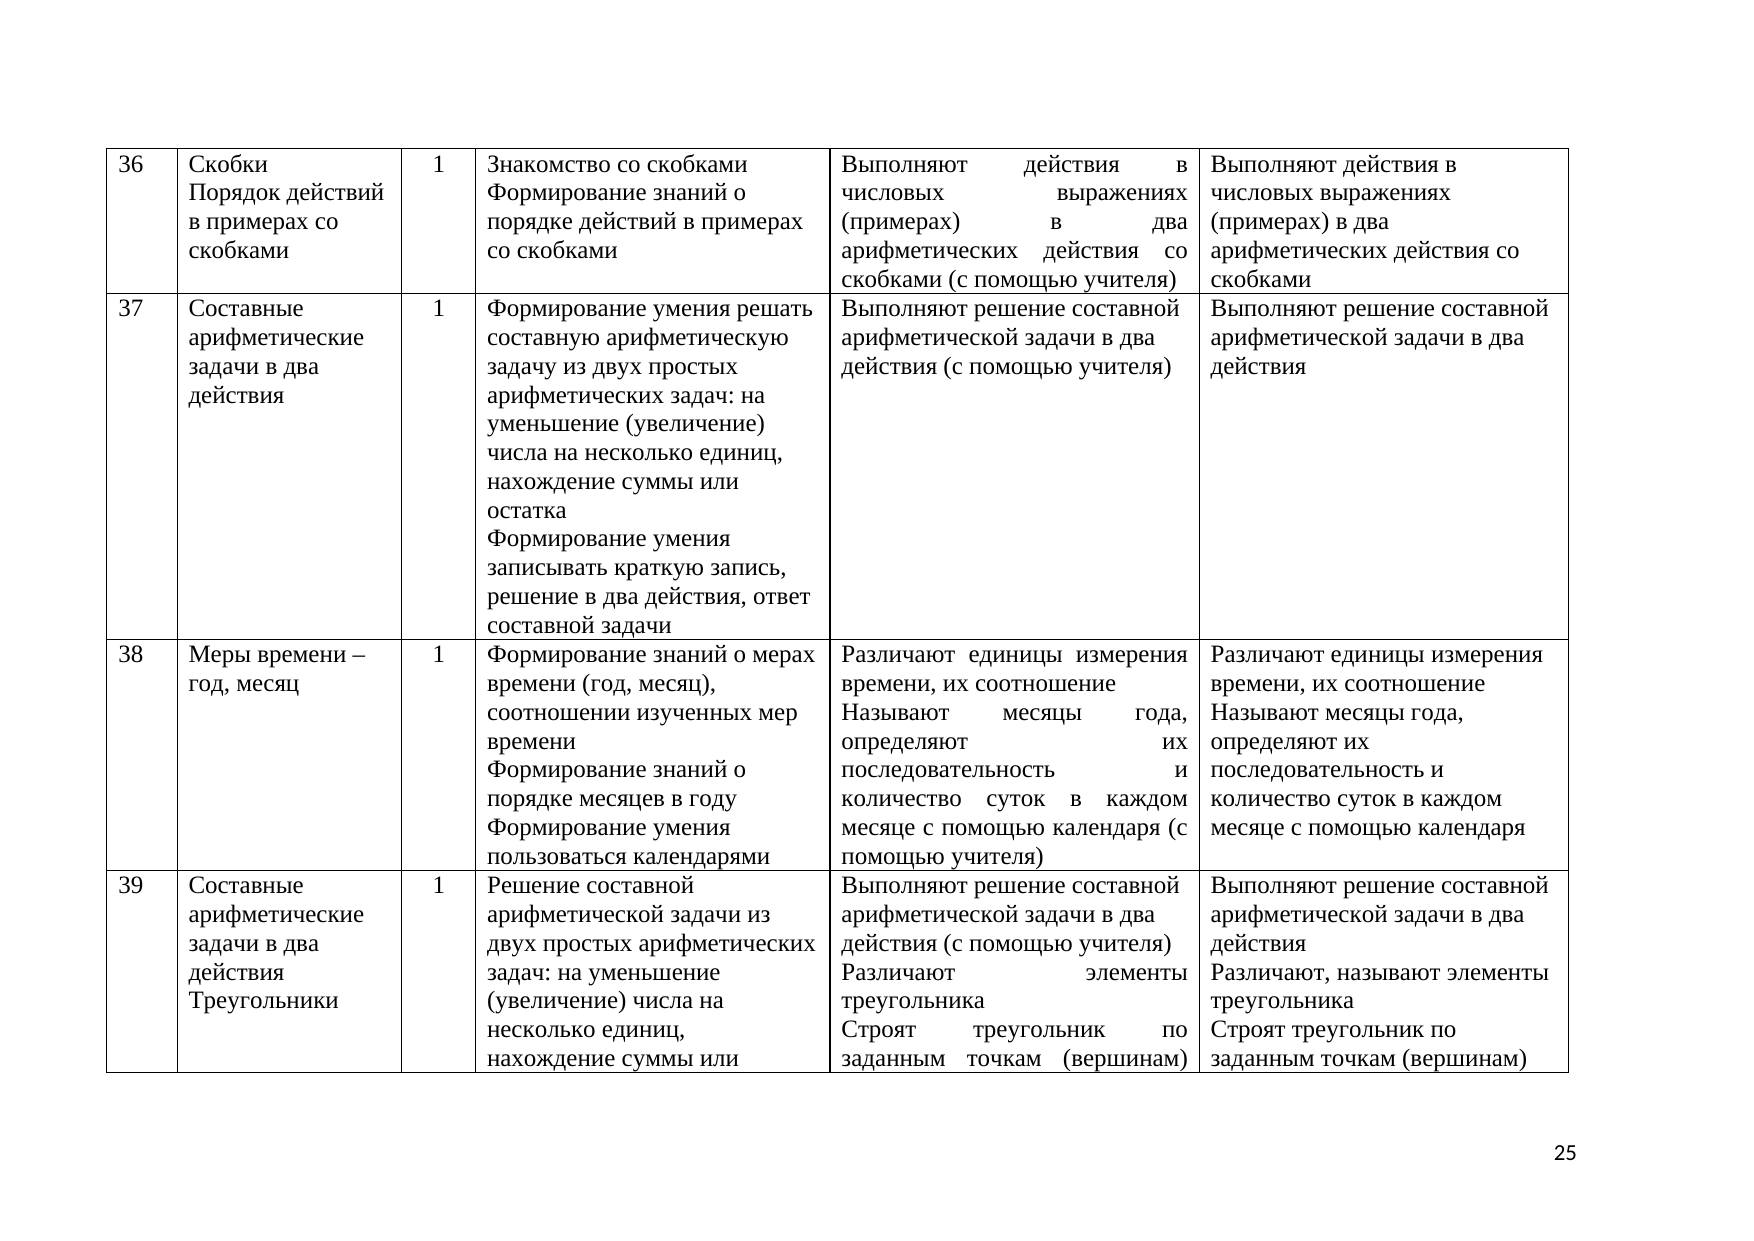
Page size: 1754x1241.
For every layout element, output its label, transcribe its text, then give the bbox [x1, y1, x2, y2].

table_cell Формирование умения решать составную арифметическую задачу из двух простых арифметических задач: на уменьшение (увеличение) числа на несколько единиц, нахождение суммы или остатка Формирование умения записывать краткую запись, решение в два действия, ответ составной задачи [476, 294, 829, 638]
table_cell Составные арифметические задачи в два действия [178, 294, 401, 638]
table_cell Различают единицы измерения времени, их соотношение Называют месяцы года, определяют их последовательность и количество суток в каждом месяце с помощью календаря [1200, 640, 1568, 869]
table_cell 1 [402, 640, 475, 869]
table_header Выполняют действия в числовых выражениях (примерах) в два арифметических действия со скобками (с помощью учителя) [831, 149, 1199, 292]
table_header 36 [107, 149, 177, 292]
table_cell 37 [107, 294, 177, 638]
table_header Скобки Порядок действий в примерах со скобками [178, 149, 401, 292]
table_cell 38 [107, 640, 177, 869]
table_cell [476, 871, 829, 1072]
table_cell Формирование знаний о мерах времени (год, месяц), соотношении изученных мер времени Формирование знаний о порядке месяцев в году Формирование умения пользоваться календарями [476, 640, 829, 869]
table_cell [831, 871, 1199, 1072]
table_cell Выполняют решение составной арифметической задачи в два действия [1200, 294, 1568, 638]
table_cell Меры времени – год, месяц [178, 640, 401, 869]
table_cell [1200, 871, 1568, 1072]
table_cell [178, 871, 401, 1072]
table_cell 1 [402, 871, 475, 1072]
table_cell Различают единицы измерения времени, их соотношение Называют месяцы года, определяют их последовательность и количество суток в каждом месяце с помощью календаря (с помощью учителя) [831, 640, 1199, 869]
table_cell Выполняют решение составной арифметической задачи в два действия (с помощью учителя) [831, 294, 1199, 638]
table_header Выполняют действия в числовых выражениях (примерах) в два арифметических действия со скобками [1200, 149, 1568, 292]
table_header Знакомство со скобками Формирование знаний о порядке действий в примерах со скобками [476, 149, 829, 292]
table_cell 39 [107, 871, 177, 1072]
table_header 1 [402, 149, 475, 292]
table_cell 1 [402, 294, 475, 638]
